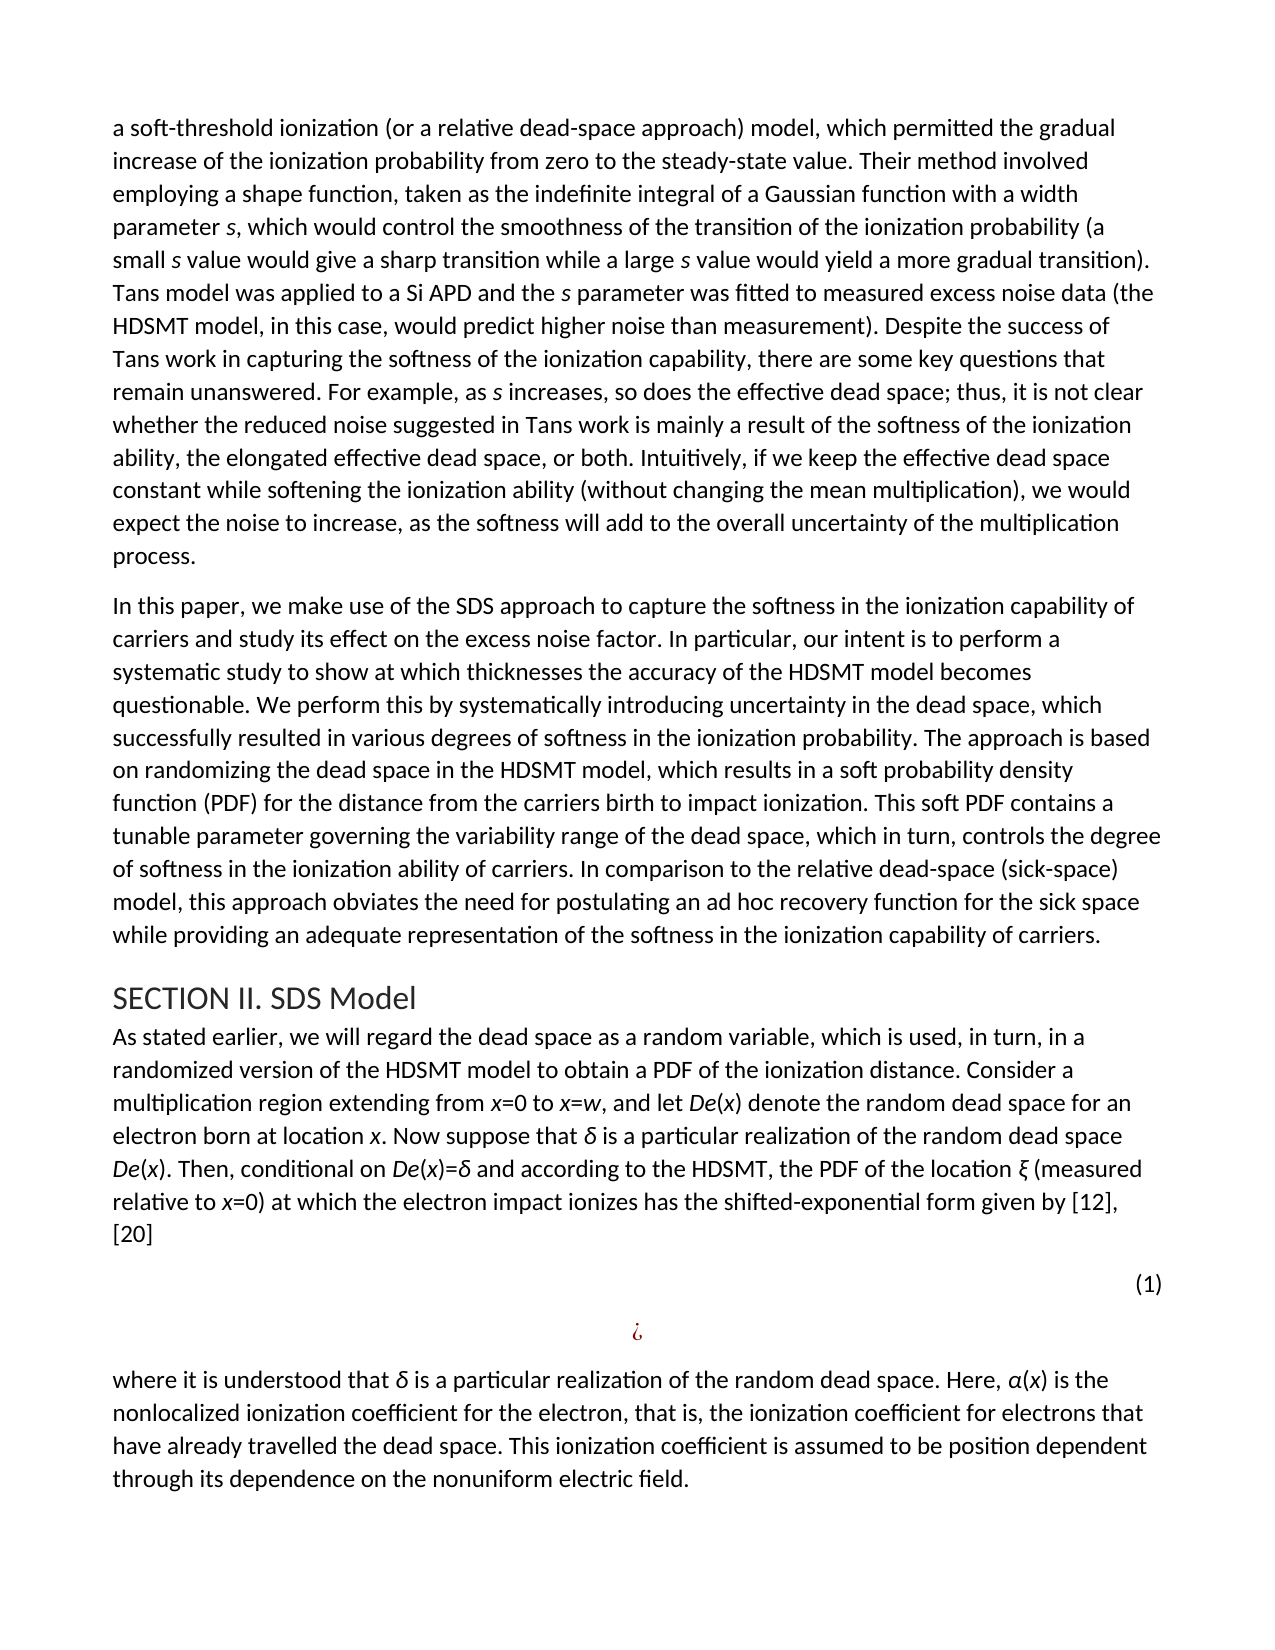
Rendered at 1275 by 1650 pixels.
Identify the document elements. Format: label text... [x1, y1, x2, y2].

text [112, 112, 1162, 571]
text In this paper, we make use of the SDS approach to capture the softness in the ionization capability of carriers and study its effect on the excess noise factor. In particular, our intent is to perform a systematic study to show at which thicknesses the accuracy of the HDSMT model becomes questionable. We perform this by systematically introducing uncertainty in the dead space, which successfully resulted in various degrees of softness in the ionization probability. The approach is based on randomizing the dead space in the HDSMT model, which results in a soft probability density function (PDF) for the distance from the carriers birth to impact ionization. This soft PDF contains a tunable parameter governing the variability range of the dead space, which in turn, controls the degree of softness in the ionization ability of carriers. In comparison to the relative dead-space (sick-space) model, this approach obviates the need for postulating an ad hoc recovery function for the sick space while providing an adequate representation of the softness in the ionization capability of carriers. [112, 590, 1162, 950]
text As stated earlier, we will regard the dead space as a random variable, which is used, in turn, in a randomized version of the HDSMT model to obtain a PDF of the ionization distance. Consider a multiplication region extending from x=0 to x=w, and let De(x) denote the random dead space for an electron born at location x. Now suppose that δ is a particular realization of the random dead space De(x). Then, conditional on De(x)=δ and according to the HDSMT, the PDF of the location ξ (measured relative to x=0) at which the electron impact ionizes has the shifted-exponential form given by [12], [20] [112, 1021, 1162, 1249]
text where it is understood that δ is a particular realization of the random dead space. Here, α(x) is the nonlocalized ionization coefficient for the electron, that is, the ionization coefficient for electrons that have already travelled the dead space. This ionization coefficient is assumed to be position dependent through its dependence on the nonuniform electric field. [112, 1364, 1162, 1494]
subtitle SECTION II. SDS Model [112, 977, 1162, 1018]
text (1) [112, 1268, 1162, 1299]
